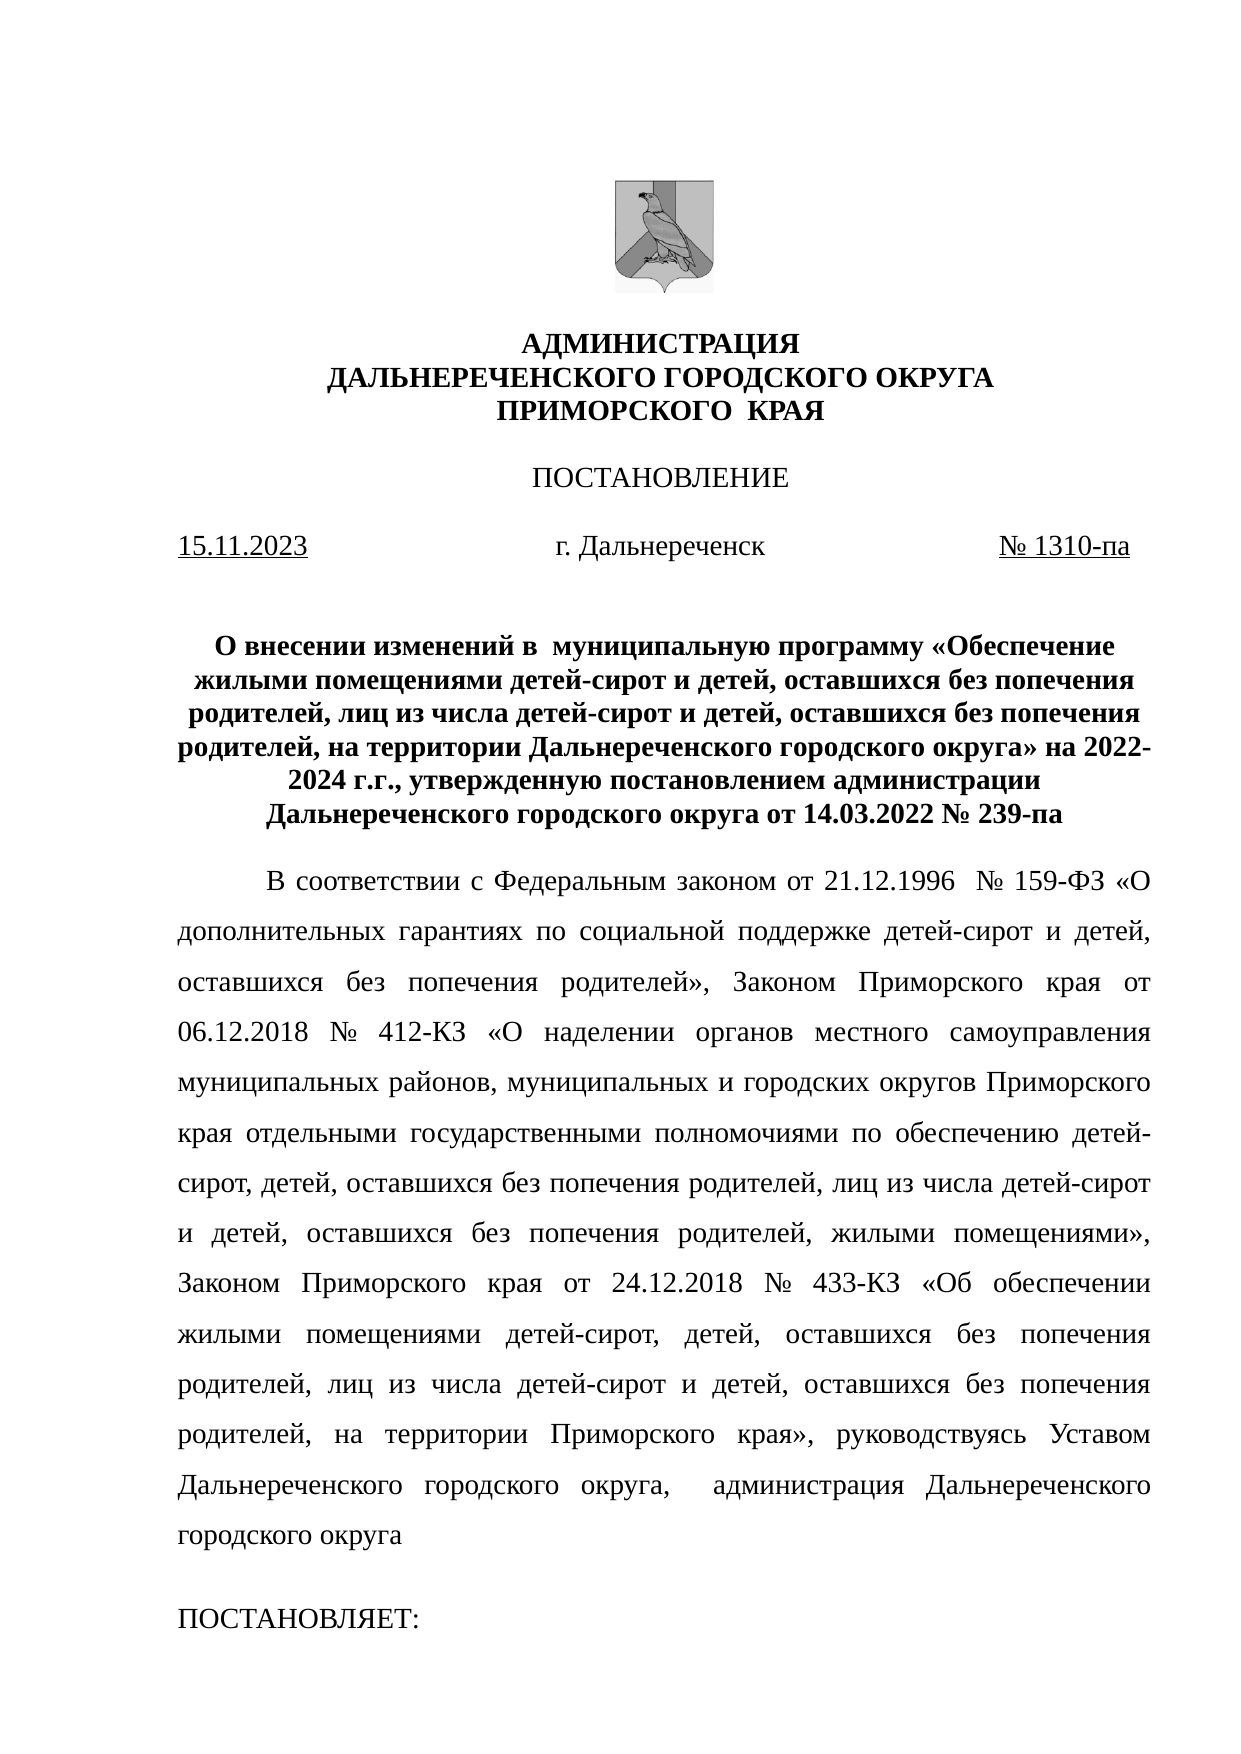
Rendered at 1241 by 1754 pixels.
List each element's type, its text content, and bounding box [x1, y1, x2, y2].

text О внесении изменений в муниципальную программу «Обеспечение жилыми помещениями детей-сирот и детей, оставшихся без попечения родителей, лиц из числа детей-сирот и детей, оставшихся без попечения родителей, на территории Дальнереченского городского округа» на 2022-2024 г.г., утвержденную постановлением администрации Дальнереченского городского округа от 14.03.2022 № 239-па [177, 628, 1152, 829]
text ПОСТАНОВЛЯЕТ: [177, 1601, 1152, 1634]
text ДАЛЬНЕРЕЧЕНСКОГО ГОРОДСКОГО ОКРУГА [177, 360, 1144, 393]
picture [614, 180, 714, 293]
text 15.11.2023 г. Дальнереченск № 1310-па [177, 528, 1152, 561]
text АДМИНИСТРАЦИЯ [177, 326, 1144, 360]
text ПРИМОРСКОГО КРАЯ [177, 393, 1144, 427]
text ПОСТАНОВЛЕНИЕ [177, 461, 1144, 494]
text В соответствии с Федеральным законом от 21.12.1996 № 159-ФЗ «О дополнительных гарантиях по социальной поддержке детей-сирот и детей, оставшихся без попечения родителей», Законом Приморского края от 06.12.2018 № 412-КЗ «О наделении органов местного самоуправления муниципальных районов, муниципальных и городских округов Приморского края отдельными государственными полномочиями по обеспечению детей-сирот, детей, оставшихся без попечения родителей, лиц из числа детей-сирот и детей, оставшихся без попечения родителей, жилыми помещениями», Законом Приморского края от 24.12.2018 № 433-КЗ «Об обеспечении жилыми помещениями детей-сирот, детей, оставшихся без попечения родителей, лиц из числа детей-сирот и детей, оставшихся без попечения родителей, на территории Приморского края», руководствуясь Уставом Дальнереченского городского округа, администрация Дальнереченского городского округа [177, 863, 1152, 1551]
